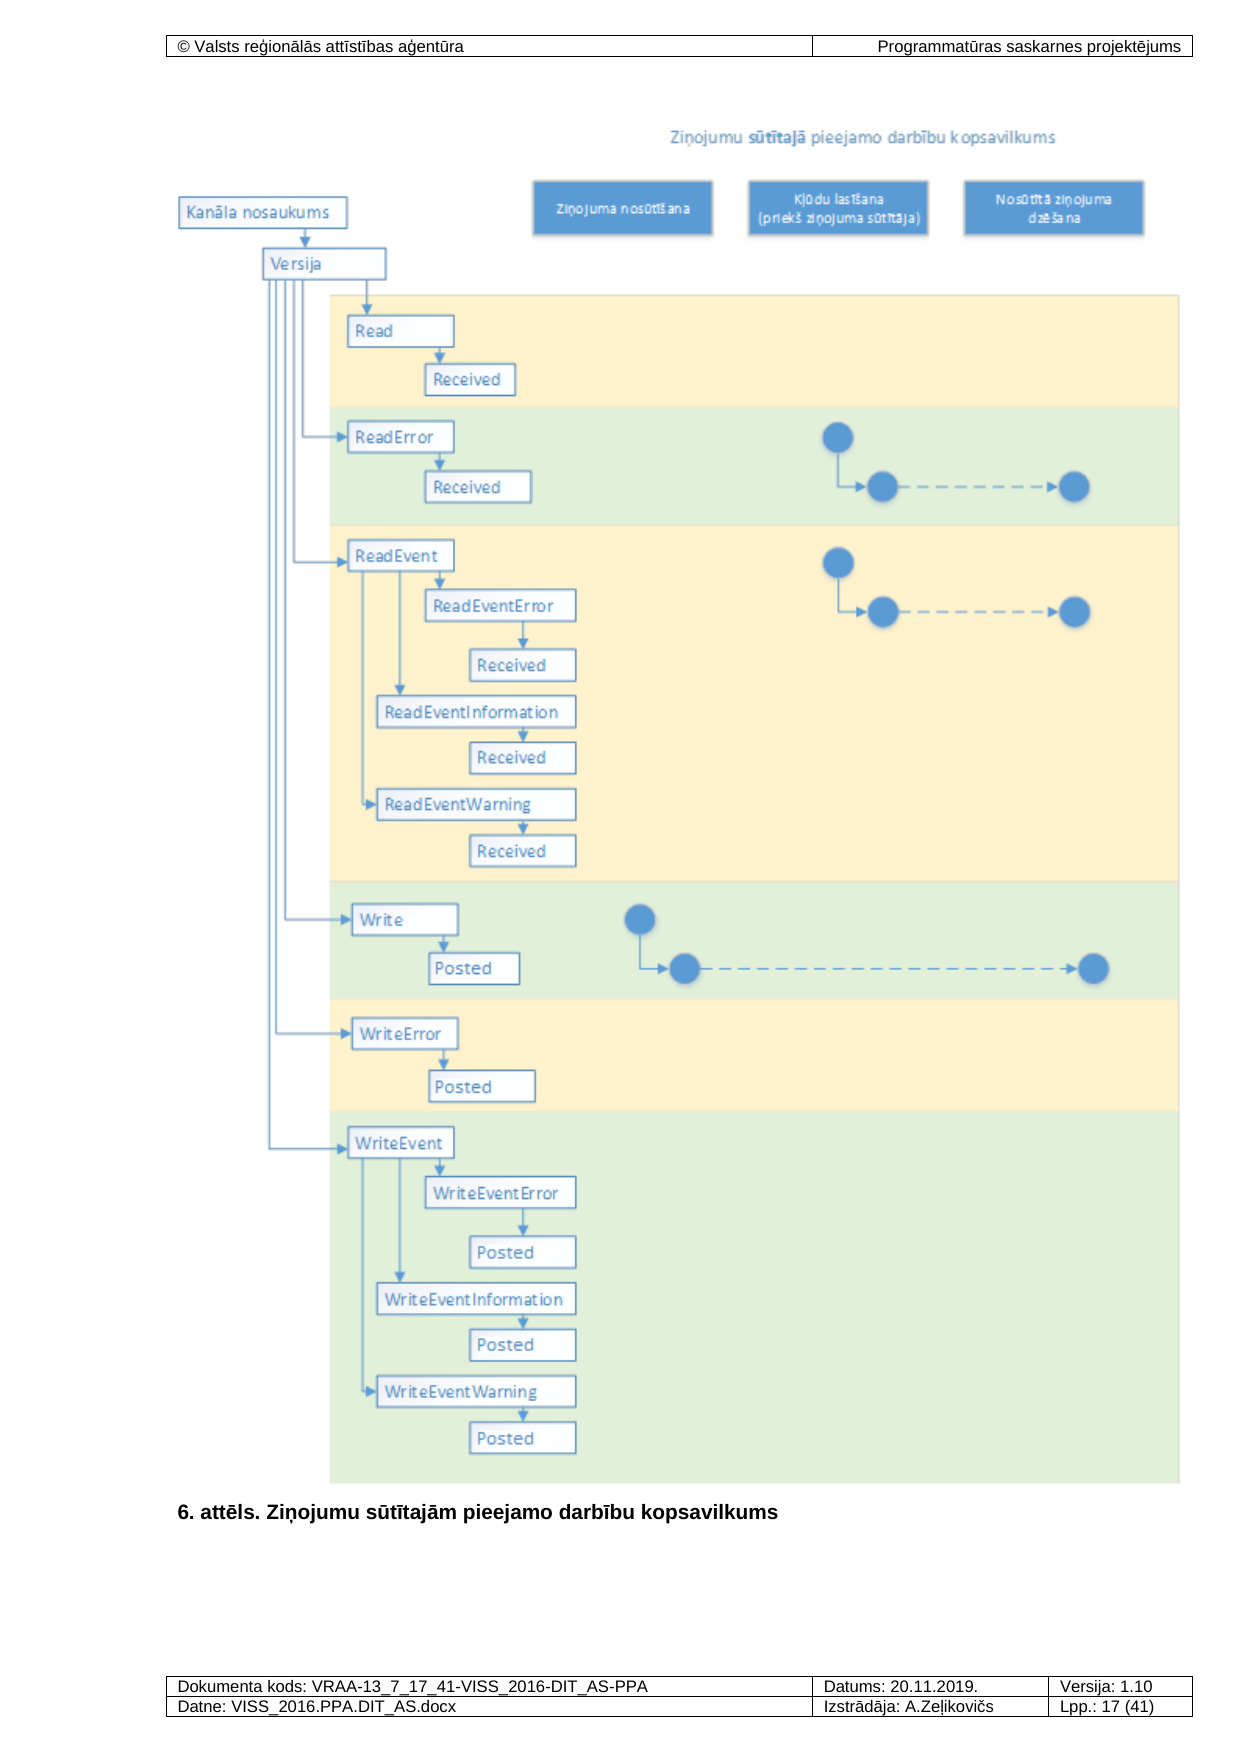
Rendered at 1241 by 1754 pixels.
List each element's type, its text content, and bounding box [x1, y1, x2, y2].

text 6. attēls. Ziņojumu sūtītajām pieejamo darbību kopsavilkums [177, 1499, 1181, 1523]
picture [177, 120, 1183, 1487]
